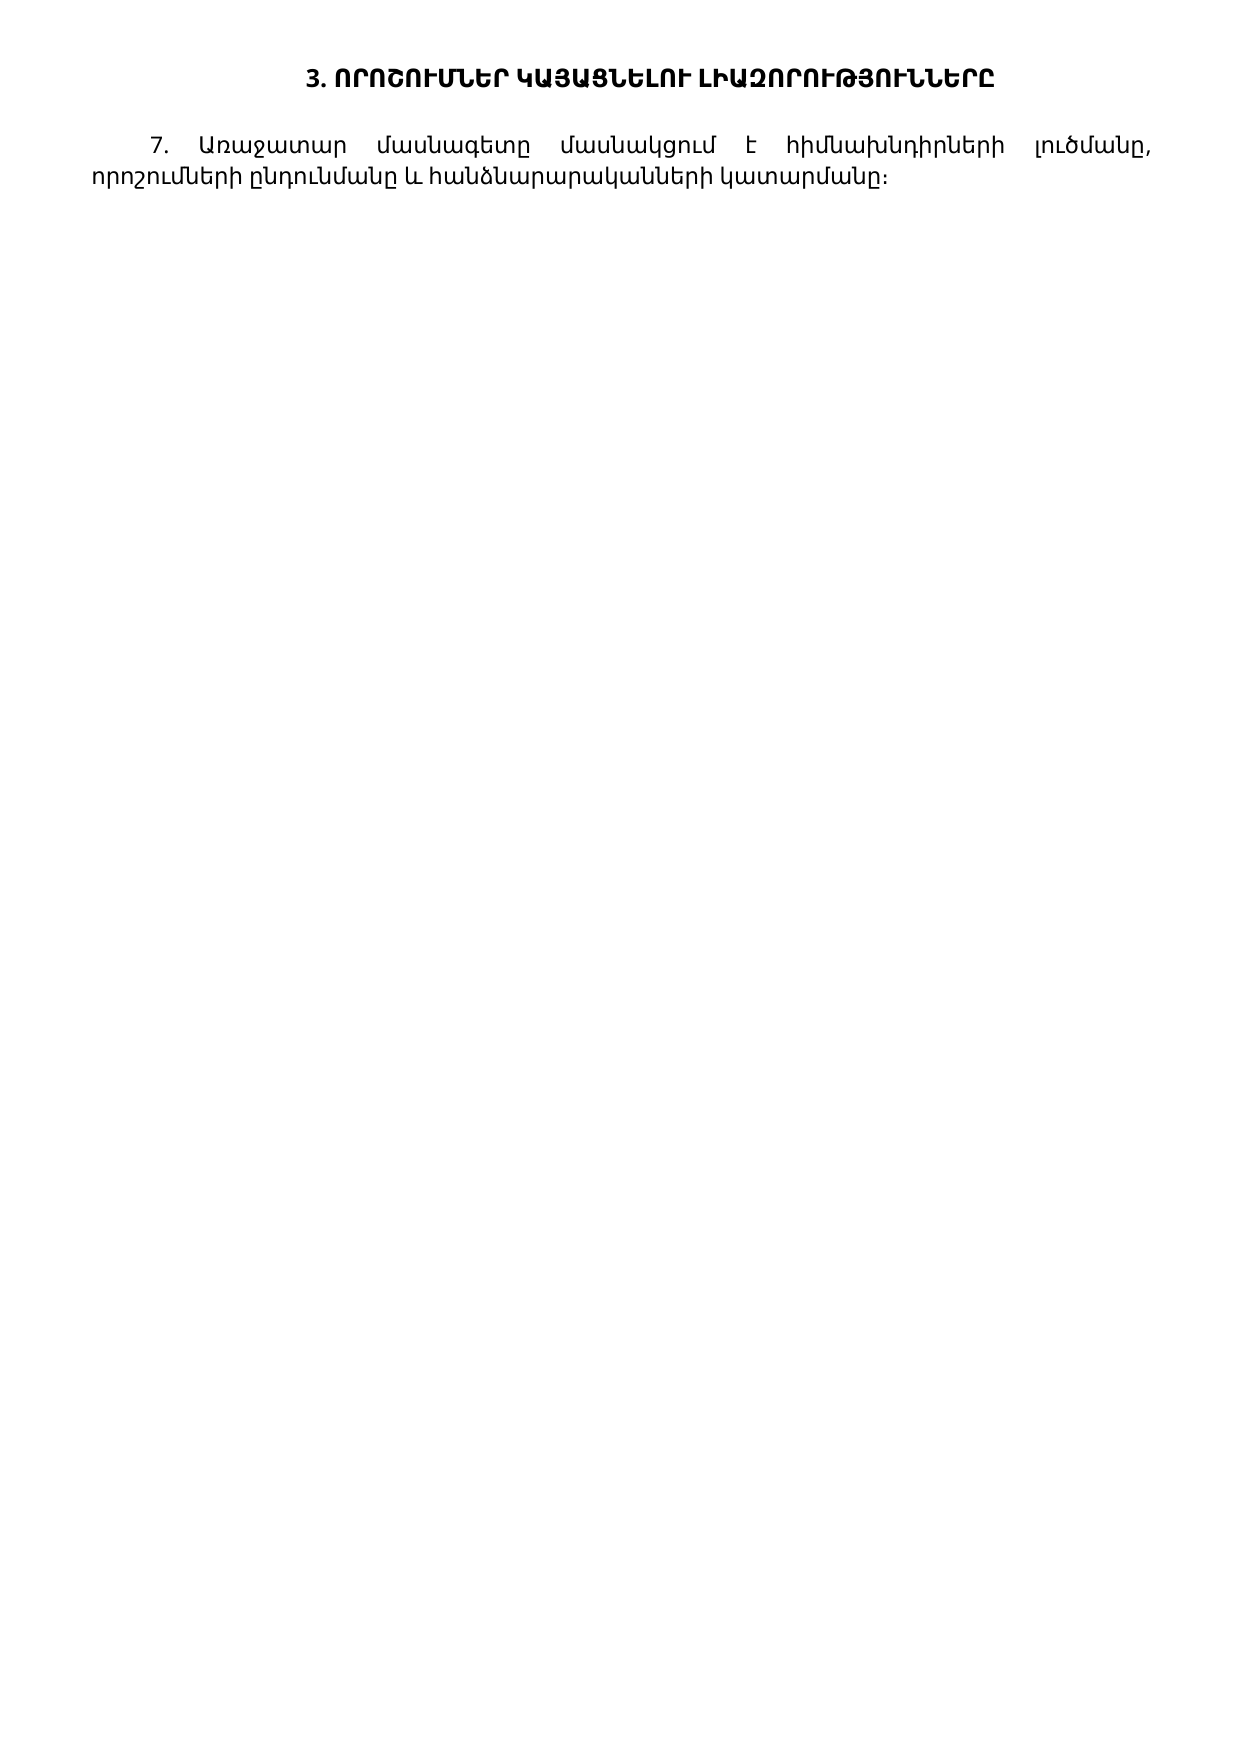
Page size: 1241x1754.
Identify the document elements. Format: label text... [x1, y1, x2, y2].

text 3. ՈՐՈՇՈՒՄՆԵՐ ԿԱՅԱՑՆԵԼՈՒ ԼԻԱԶՈՐՈՒԹՅՈՒՆՆԵՐԸ [150, 61, 1152, 95]
text 7. Առաջատար մասնագետը մասնակցում է հիմնախնդիրների լուծմանը, որոշումների ընդունմանը և հանձնարարականների կատարմանը։ [91, 129, 1152, 191]
